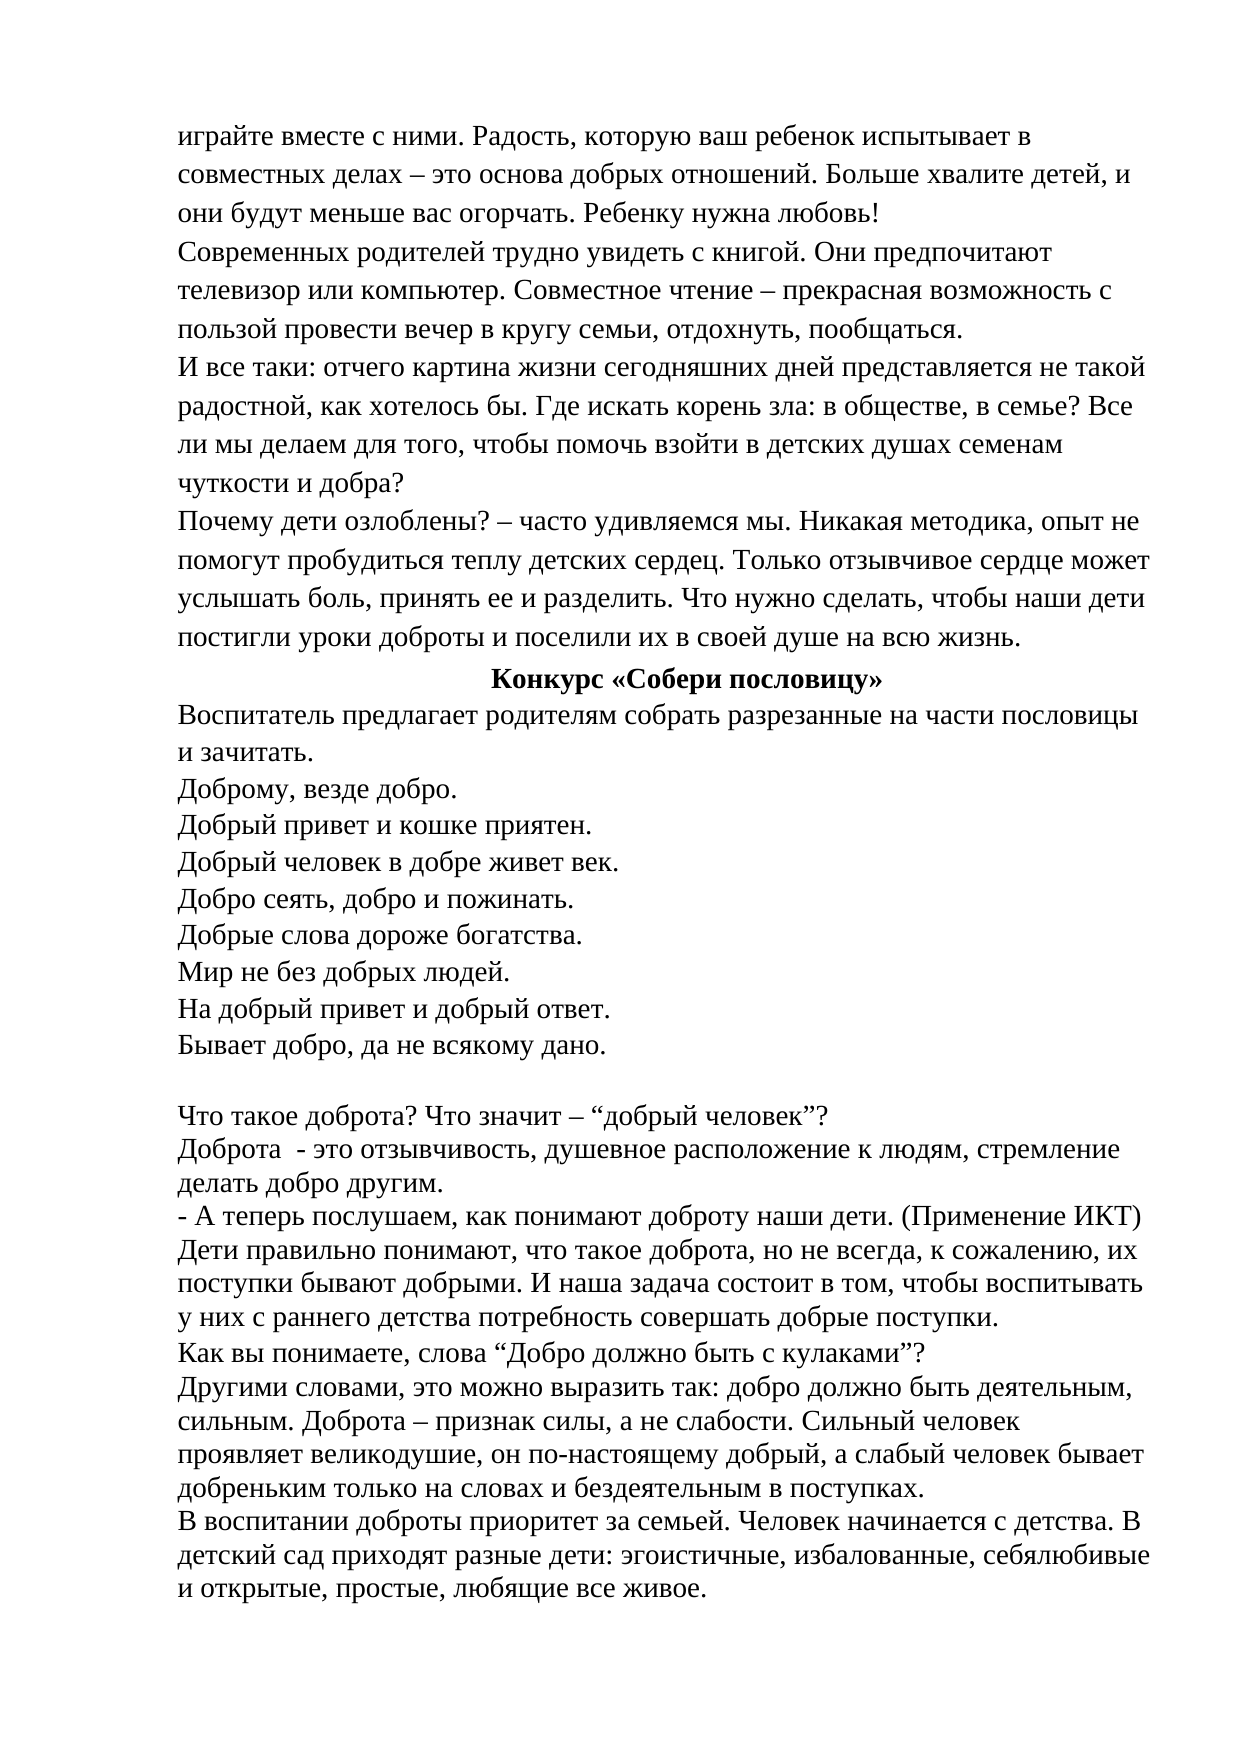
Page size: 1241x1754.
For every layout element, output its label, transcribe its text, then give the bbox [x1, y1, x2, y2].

text Как вы понимаете, слова “Добро должно быть с кулаками”? [177, 1332, 1152, 1369]
text - А теперь послушаем, как понимают доброту наши дети. (Применение ИКТ) [177, 1198, 1152, 1232]
text Другими словами, это можно выразить так: добро должно быть деятельным, сильным. Доброта – признак силы, а не слабости. Сильный человек проявляет великодушие, он по-настоящему добрый, а слабый человек бывает добреньким только на словах и бездеятельным в поступках. [177, 1369, 1152, 1503]
text Конкурс «Собери пословицу» [177, 658, 1152, 694]
text Воспитатель предлагает родителям собрать разрезанные на части пословицы и зачитать. Доброму, везде добро. Добрый привет и кошке приятен. Добрый человек в добре живет век. Добро сеять, добро и пожинать. [177, 694, 1152, 914]
text В воспитании доброты приоритет за семьей. Человек начинается с детства. В детский сад приходят разные дети: эгоистичные, избалованные, себялюбивые и открытые, простые, любящие все живое. [177, 1503, 1152, 1604]
text Мир не без добрых людей. [177, 951, 1152, 988]
text Доброта - это отзывчивость, душевное расположение к людям, стремление делать добро другим. [177, 1131, 1152, 1198]
text Что такое доброта? Что значит – “добрый человек”? [177, 1098, 1152, 1131]
text Добрые слова дороже богатства. [177, 914, 1152, 951]
text На добрый привет и добрый ответ. [177, 988, 1152, 1024]
text Дети правильно понимают, что такое доброта, но не всегда, к сожалению, их поступки бывают добрыми. И наша задача состоит в том, чтобы воспитывать у них с раннего детства потребность совершать добрые поступки. [177, 1232, 1152, 1332]
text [177, 118, 1152, 653]
text Бывает добро, да не всякому дано. [177, 1024, 1152, 1061]
